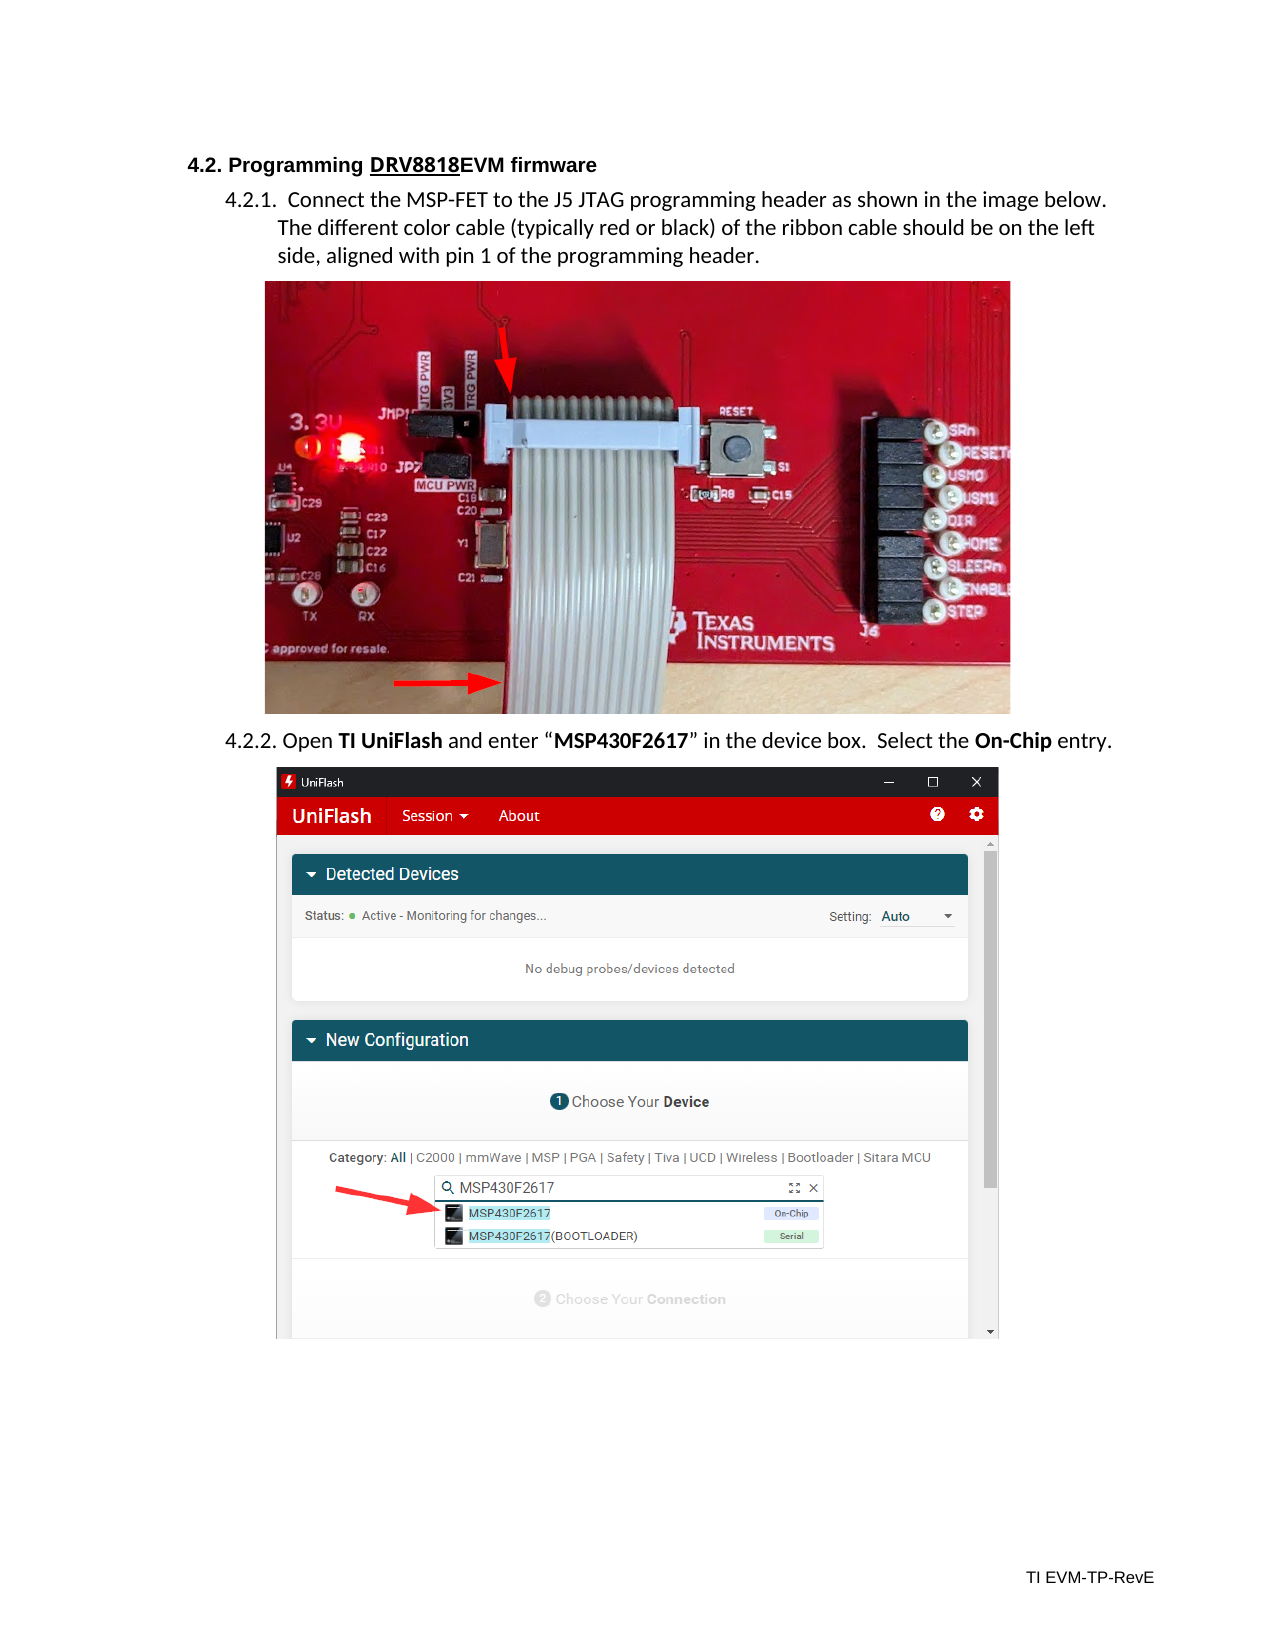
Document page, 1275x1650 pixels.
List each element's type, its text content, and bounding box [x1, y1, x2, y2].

list Connect the MSP-FET to the J5 JTAG programming header as shown in the image below. The different color cable (typically red or black) of the ribbon cable should be on the left side, aligned with pin 1 of the programming header. [225, 185, 1125, 269]
picture [264, 281, 1011, 714]
list Open TI UniFlash and enter “MSP430F2617” in the device box. Select the On-Chip entry. [225, 727, 1125, 754]
picture [276, 767, 999, 1339]
subtitle Programming EVM firmware [187, 150, 1125, 178]
